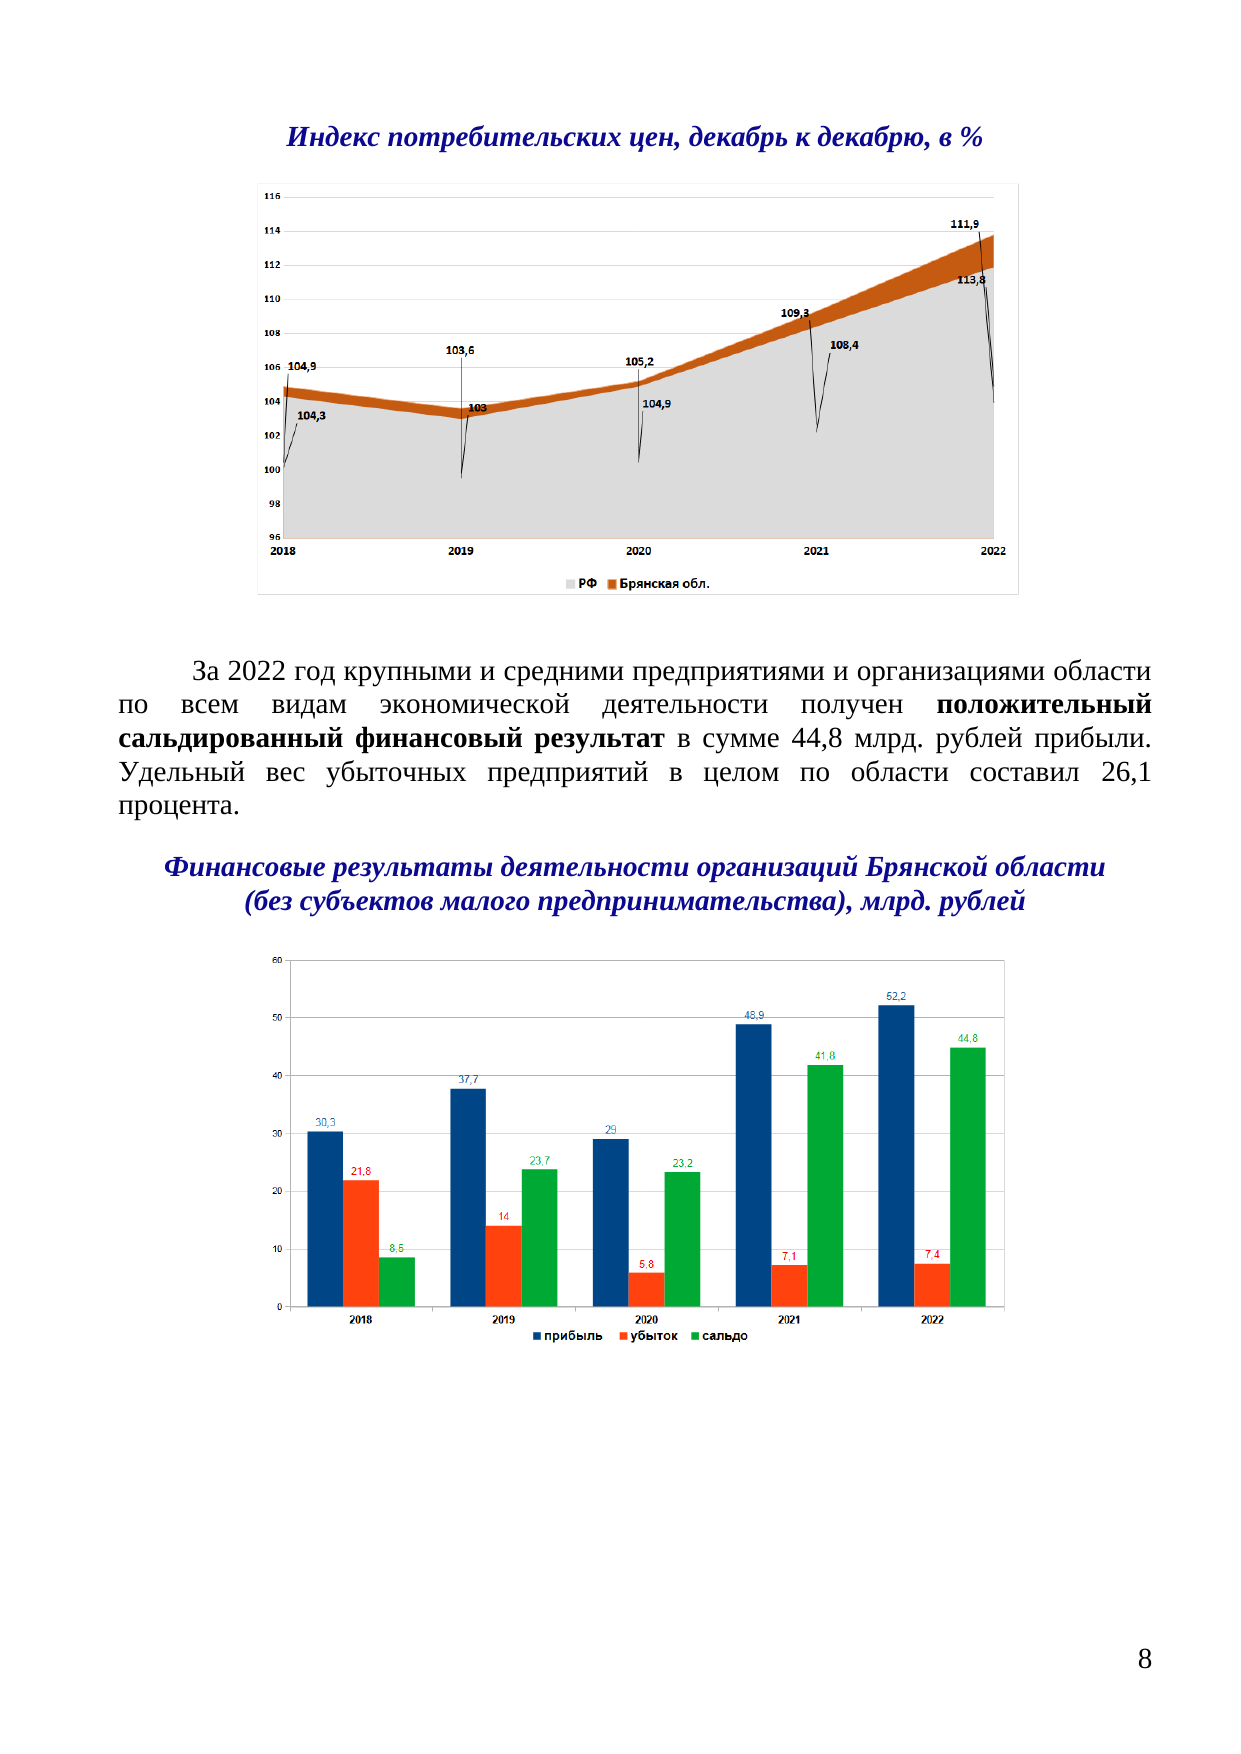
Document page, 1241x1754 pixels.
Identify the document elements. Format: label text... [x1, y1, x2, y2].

text Индекс потребительских цен, декабрь к декабрю, в % [118, 119, 1152, 152]
picture [215, 916, 1055, 1389]
text Финансовые результаты деятельности организаций Брянской области [118, 849, 1152, 883]
text (без субъектов малого предпринимательства), млрд. рублей [118, 883, 1152, 917]
text За 2022 год крупными и средними предприятиями и организациями области по всем видам экономической деятельности получен положительный сальдированный финансовый результат в сумме 44,8 млрд. рублей прибыли. Удельный вес убыточных предприятий в целом по области составил 26,1 процента. [118, 653, 1152, 821]
picture [215, 152, 1055, 625]
